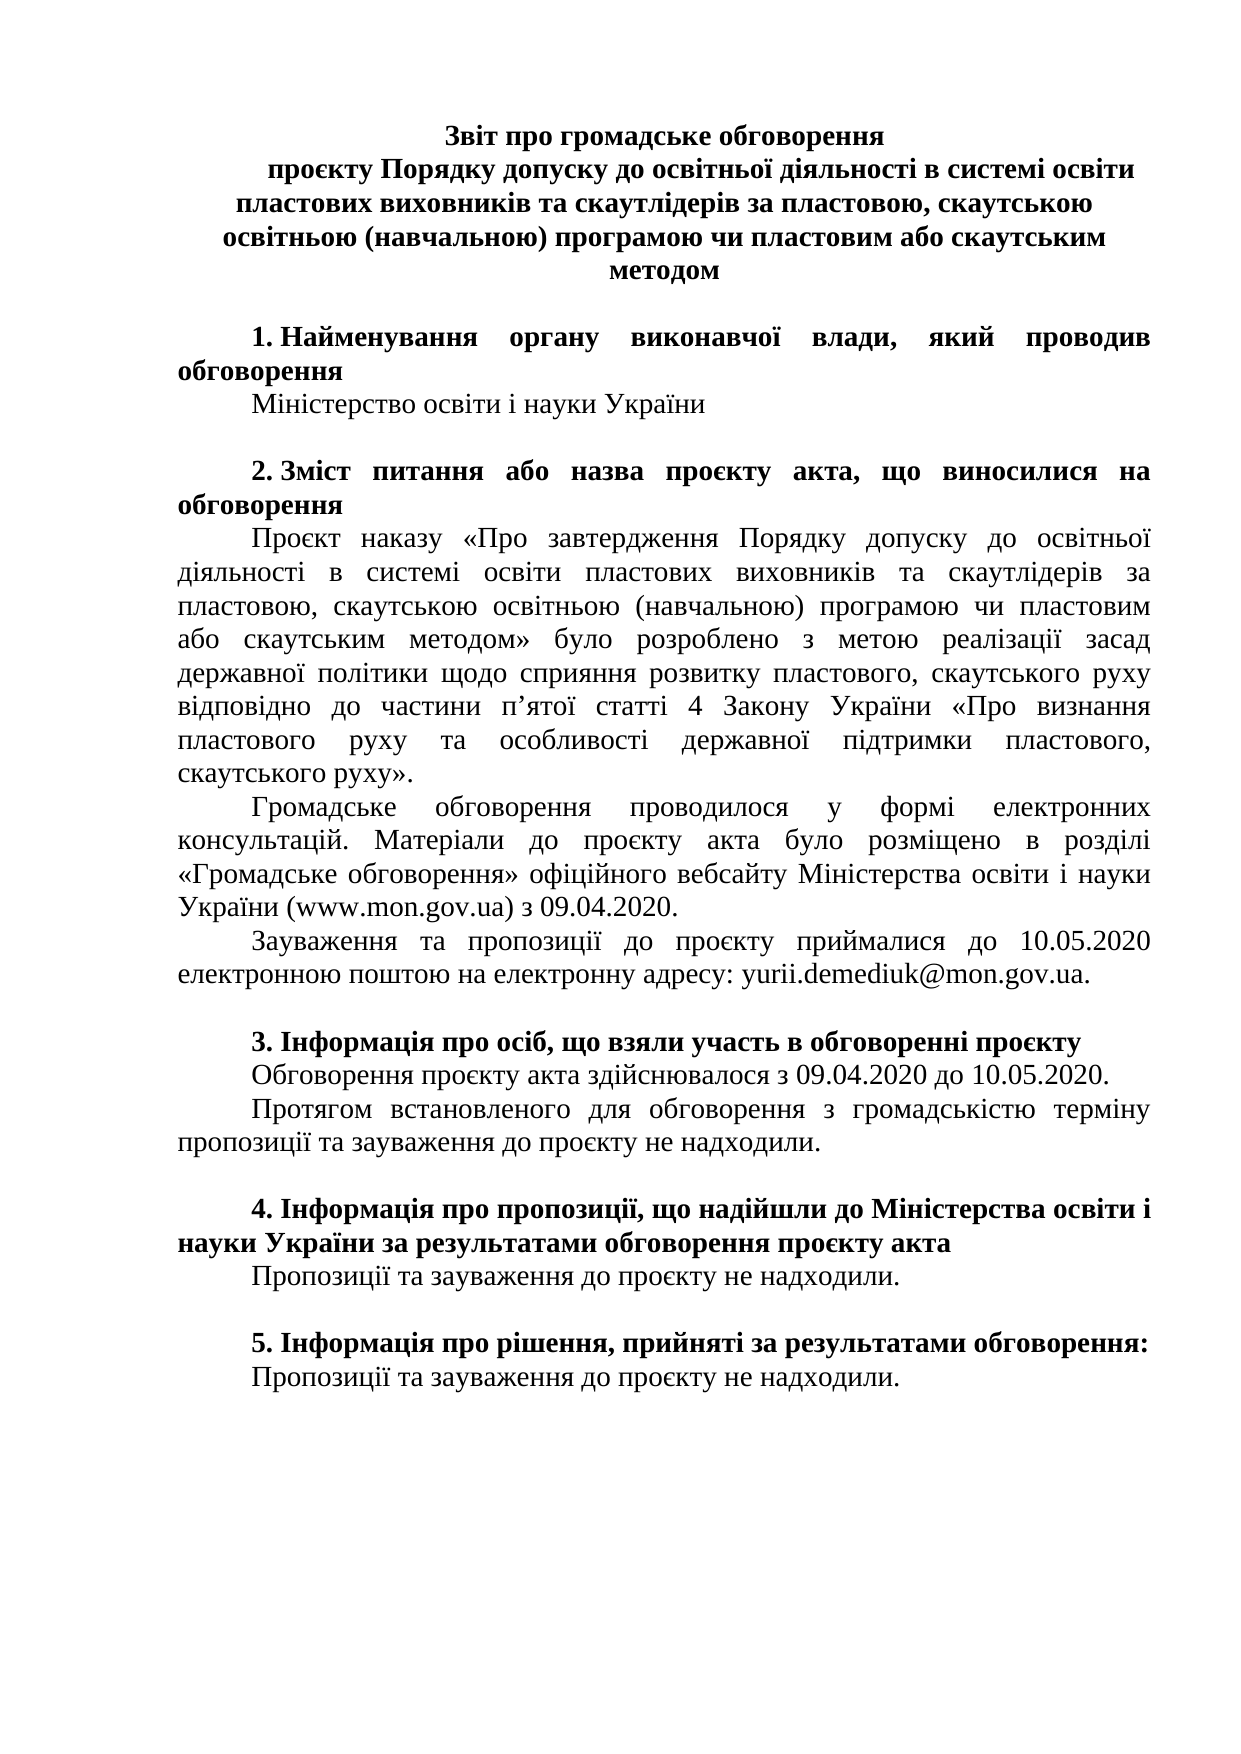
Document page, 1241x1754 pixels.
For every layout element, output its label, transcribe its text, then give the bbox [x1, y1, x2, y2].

text Звіт про громадське обговорення [177, 118, 1152, 152]
text 1. Найменування органу виконавчої влади, який проводив обговорення [177, 319, 1152, 386]
text Громадське обговорення проводилося у формі електронних консультацій. Матеріали до проєкту акта було розміщено в розділі «Громадське обговорення» офіційного вебсайту Міністерства освіти і науки України (www.mon.gov.ua) з 09.04.2020. [177, 789, 1152, 923]
text Протягом встановленого для обговорення з громадськістю терміну пропозиції та зауваження до проєкту не надходили. [177, 1091, 1152, 1158]
text 3. Інформація про осіб, що взяли участь в обговоренні проєкту [177, 1024, 1152, 1057]
text проєкту Порядку допуску до освітньої діяльності в системі освіти пластових виховників та скаутлідерів за пластовою, скаутською освітньою (навчальною) програмою чи пластовим або скаутським методом [177, 152, 1152, 286]
text Обговорення проєкту акта здійснювалося з 09.04.2020 до 10.05.2020. [177, 1057, 1152, 1091]
text Пропозиції та зауваження до проєкту не надходили. [177, 1258, 1152, 1292]
text Пропозиції та зауваження до проєкту не надходили. [177, 1359, 1152, 1393]
text 5. Інформація про рішення, прийняті за результатами обговорення: [177, 1326, 1152, 1359]
text Проєкт наказу «Про завтердження Порядку допуску до освітньої діяльності в системі освіти пластових виховників та скаутлідерів за пластовою, скаутською освітньою (навчальною) програмою чи пластовим або скаутським методом» було розроблено з метою реалізації засад державної політики щодо сприяння розвитку пластового, скаутського руху відповідно до частини п’ятої статті 4 Закону України «Про визнання пластового руху та особливості державної підтримки пластового, скаутського руху». [177, 521, 1152, 789]
text 2. Зміст питання або назва проєкту акта, що виносилися на обговорення [177, 453, 1152, 521]
text 4. Інформація про пропозиції, що надійшли до Міністерства освіти і науки України за результатами обговорення проєкту акта [177, 1191, 1152, 1258]
text Зауваження та пропозиції до проєкту приймалися до 10.05.2020 електронною поштою на електронну адресу: yurii.demediuk@mon.gov.ua. [177, 923, 1152, 990]
text Міністерство освіти і науки України [177, 386, 1152, 420]
